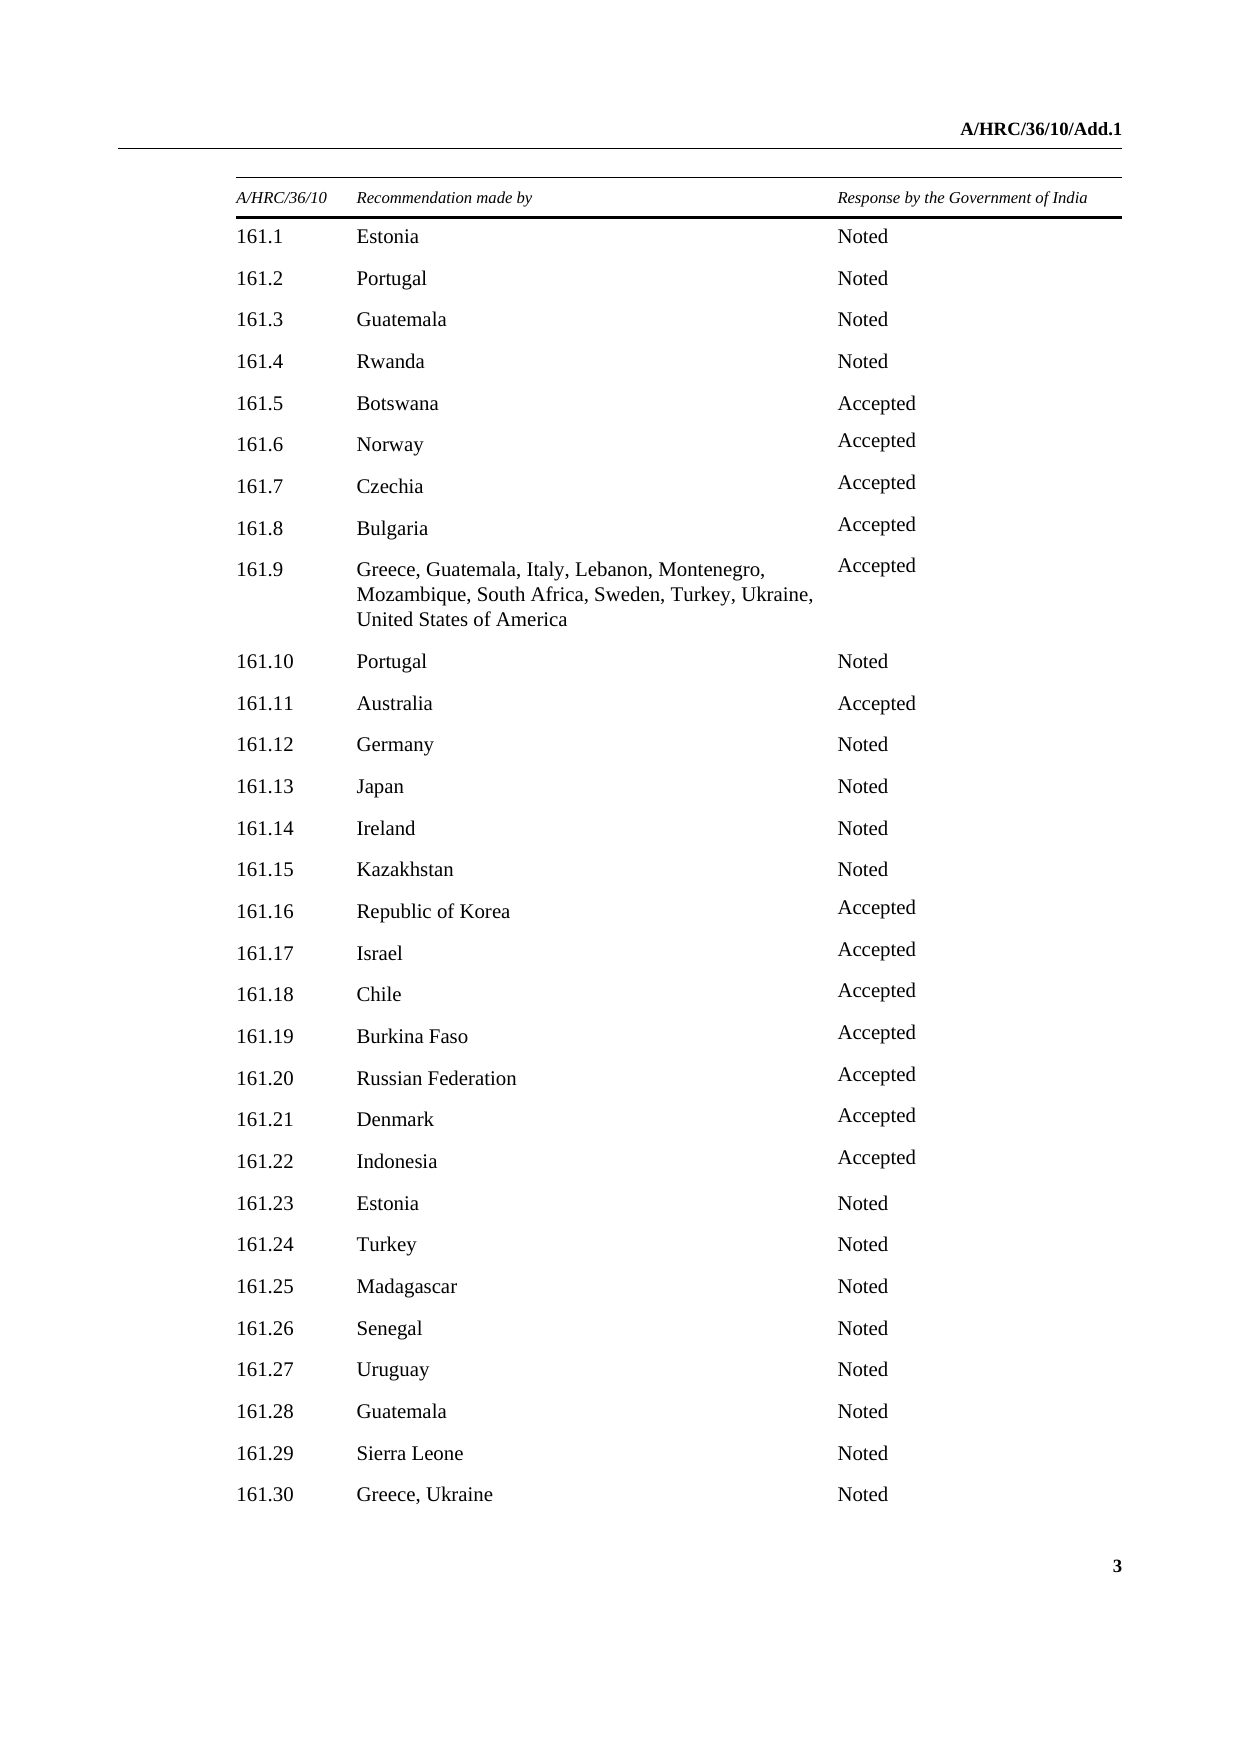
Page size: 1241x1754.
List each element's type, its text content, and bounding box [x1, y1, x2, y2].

table_cell Sierra Leone [356, 1436, 837, 1477]
table_cell Ireland [356, 811, 837, 852]
table_cell 161.9 [236, 552, 356, 644]
table_cell Accepted [837, 894, 1122, 936]
table_cell Noted [837, 219, 1122, 261]
table_cell 161.2 [236, 261, 356, 302]
table_cell Noted [837, 1311, 1122, 1352]
table_cell 161.5 [236, 386, 356, 427]
table_cell Noted [837, 811, 1122, 852]
table_cell Estonia [356, 1186, 837, 1227]
table_cell 161.25 [236, 1269, 356, 1311]
table_cell Japan [356, 769, 837, 811]
table_cell Senegal [356, 1311, 837, 1352]
table_header Recommendation made by [356, 178, 837, 216]
table_cell 161.15 [236, 852, 356, 894]
table_cell 161.23 [236, 1186, 356, 1227]
table_cell Greece, Guatemala, Italy, Lebanon, Montenegro, Mozambique, South Africa, Sweden, Turkey, Ukraine, United States of America [356, 552, 837, 644]
table_cell Rwanda [356, 344, 837, 386]
table_cell 161.13 [236, 769, 356, 811]
table_cell Noted [837, 1394, 1122, 1436]
table_cell Accepted [837, 1061, 1122, 1102]
table_cell 161.28 [236, 1394, 356, 1436]
table_cell Israel [356, 936, 837, 977]
table_cell Noted [837, 1436, 1122, 1477]
table_cell 161.20 [236, 1061, 356, 1102]
table_cell 161.3 [236, 302, 356, 344]
table_cell Denmark [356, 1102, 837, 1144]
table_cell 161.10 [236, 644, 356, 686]
table_cell 161.22 [236, 1144, 356, 1186]
table_cell Noted [837, 1352, 1122, 1394]
table_cell Uruguay [356, 1352, 837, 1394]
table_cell 161.16 [236, 894, 356, 936]
table_cell Accepted [837, 977, 1122, 1019]
table_cell 161.30 [236, 1477, 356, 1506]
table_cell Noted [837, 302, 1122, 344]
table_cell Accepted [837, 1019, 1122, 1061]
table_cell 161.19 [236, 1019, 356, 1061]
table_cell Accepted [837, 1102, 1122, 1144]
table_cell Germany [356, 727, 837, 769]
table_cell Noted [837, 727, 1122, 769]
table_cell Estonia [356, 219, 837, 261]
table_cell Greece, Ukraine [356, 1477, 837, 1506]
table_cell Botswana [356, 386, 837, 427]
table_cell Accepted [837, 386, 1122, 427]
table_cell Guatemala [356, 1394, 837, 1436]
table_cell Accepted [837, 936, 1122, 977]
table_cell Burkina Faso [356, 1019, 837, 1061]
table_cell 161.21 [236, 1102, 356, 1144]
table_cell 161.14 [236, 811, 356, 852]
table_cell 161.12 [236, 727, 356, 769]
table_cell Accepted [837, 511, 1122, 552]
table_cell Kazakhstan [356, 852, 837, 894]
table_cell Accepted [837, 1144, 1122, 1186]
table_cell Turkey [356, 1227, 837, 1269]
table_cell Noted [837, 1477, 1122, 1506]
table_cell 161.11 [236, 686, 356, 727]
table_cell 161.7 [236, 469, 356, 511]
table_cell Noted [837, 644, 1122, 686]
table_cell 161.6 [236, 427, 356, 469]
table_cell 161.8 [236, 511, 356, 552]
table_header A/HRC/36/10 [236, 178, 356, 216]
table_cell Australia [356, 686, 837, 727]
table_cell Russian Federation [356, 1061, 837, 1102]
table_header Response by the Government of India [837, 178, 1122, 216]
table_cell Indonesia [356, 1144, 837, 1186]
table_cell Czechia [356, 469, 837, 511]
table_cell Noted [837, 852, 1122, 894]
table_cell Guatemala [356, 302, 837, 344]
table_cell Portugal [356, 644, 837, 686]
table_cell Accepted [837, 686, 1122, 727]
table_cell Noted [837, 261, 1122, 302]
table_cell Noted [837, 1186, 1122, 1227]
table_cell Accepted [837, 427, 1122, 469]
table_cell Accepted [837, 469, 1122, 511]
table_cell Bulgaria [356, 511, 837, 552]
table_cell 161.1 [236, 219, 356, 261]
table_cell Noted [837, 1269, 1122, 1311]
table_cell Norway [356, 427, 837, 469]
table_cell Madagascar [356, 1269, 837, 1311]
table_cell 161.4 [236, 344, 356, 386]
table_cell Chile [356, 977, 837, 1019]
table_cell 161.18 [236, 977, 356, 1019]
table_cell Noted [837, 344, 1122, 386]
table_cell Noted [837, 769, 1122, 811]
table_cell Noted [837, 1227, 1122, 1269]
table_cell 161.29 [236, 1436, 356, 1477]
table_cell 161.24 [236, 1227, 356, 1269]
table_cell 161.27 [236, 1352, 356, 1394]
table_cell 161.26 [236, 1311, 356, 1352]
table_cell Republic of Korea [356, 894, 837, 936]
table_cell Accepted [837, 552, 1122, 644]
table_cell 161.17 [236, 936, 356, 977]
table_cell Portugal [356, 261, 837, 302]
